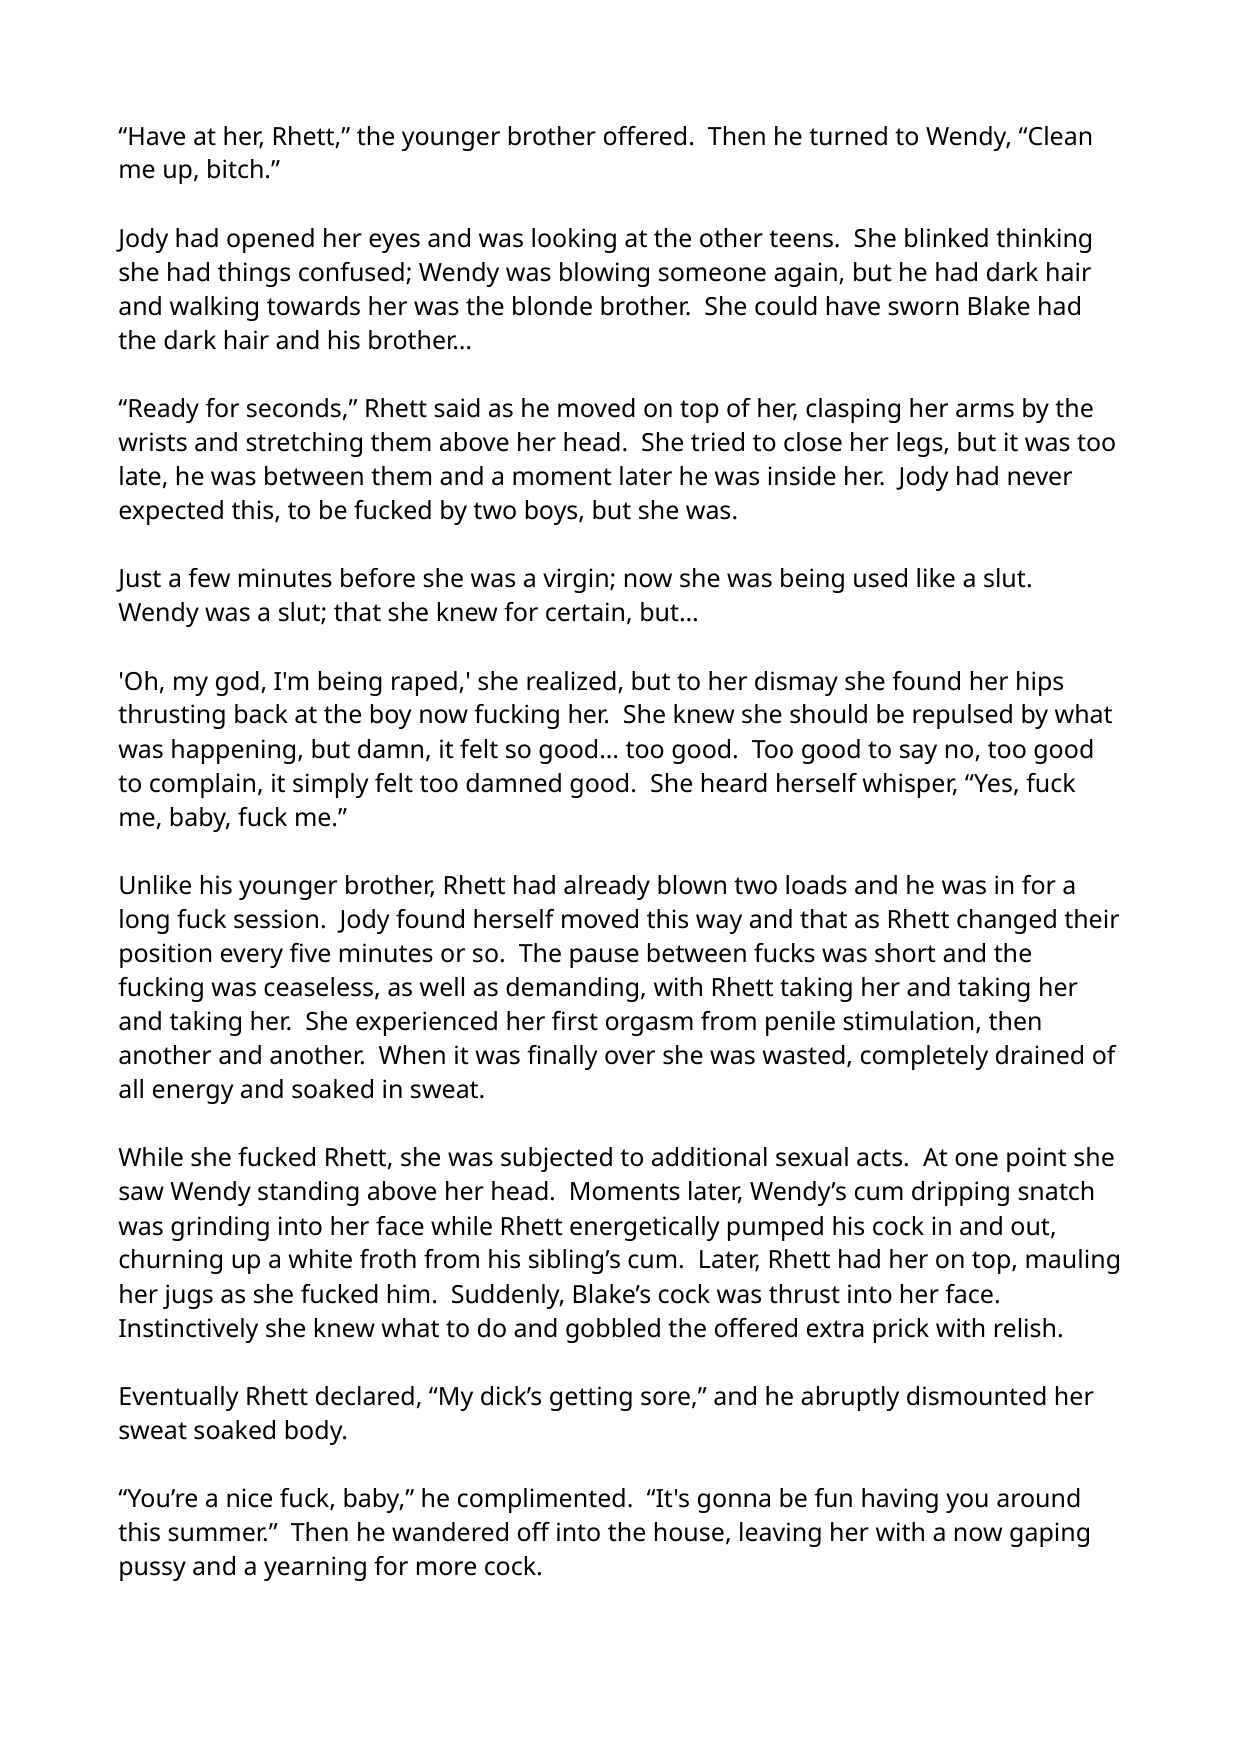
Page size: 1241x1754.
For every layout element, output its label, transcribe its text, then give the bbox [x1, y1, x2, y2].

text “You’re a nice fuck, baby,” he complimented. “It's gonna be fun having you around this summer.” Then he wandered off into the house, leaving her with a now gaping pussy and a yearning for more cock. [118, 1481, 1122, 1583]
text Just a few minutes before she was a virgin; now she was being used like a slut. Wendy was a slut; that she knew for certain, but… [118, 561, 1122, 629]
text Jody had opened her eyes and was looking at the other teens. She blinked thinking she had things confused; Wendy was blowing someone again, but he had dark hair and walking towards her was the blonde brother. She could have sworn Blake had the dark hair and his brother… [118, 220, 1122, 357]
text “Ready for seconds,” Rhett said as he moved on top of her, clasping her arms by the wrists and stretching them above her head. She tried to close her legs, but it was too late, he was between them and a moment later he was inside her. Jody had never expected this, to be fucked by two boys, but she was. [118, 391, 1122, 527]
text 'Oh, my god, I'm being raped,' she realized, but to her dismay she found her hips thrusting back at the boy now fucking her. She knew she should be repulsed by what was happening, but damn, it felt so good… too good. Too good to say no, too good to complain, it simply felt too damned good. She heard herself whisper, “Yes, fuck me, baby, fuck me.” [118, 663, 1122, 833]
text Eventually Rhett declared, “My dick’s getting sore,” and he abruptly dismounted her sweat soaked body. [118, 1378, 1122, 1447]
text While she fucked Rhett, she was subjected to additional sexual acts. At one point she saw Wendy standing above her head. Moments later, Wendy’s cum dripping snatch was grinding into her face while Rhett energetically pumped his cock in and out, churning up a white froth from his sibling’s cum. Later, Rhett had her on top, mauling her jugs as she fucked him. Suddenly, Blake’s cock was thrust into her face. Instinctively she knew what to do and gobbled the offered extra prick with relish. [118, 1140, 1122, 1344]
text Unlike his younger brother, Rhett had already blown two loads and he was in for a long fuck session. Jody found herself moved this way and that as Rhett changed their position every five minutes or so. The pause between fucks was short and the fucking was ceaseless, as well as demanding, with Rhett taking her and taking her and taking her. She experienced her first orgasm from penile stimulation, then another and another. When it was finally over she was wasted, completely drained of all energy and soaked in sweat. [118, 867, 1122, 1106]
text “Have at her, Rhett,” the younger brother offered. Then he turned to Wendy, “Clean me up, bitch.” [118, 118, 1122, 186]
